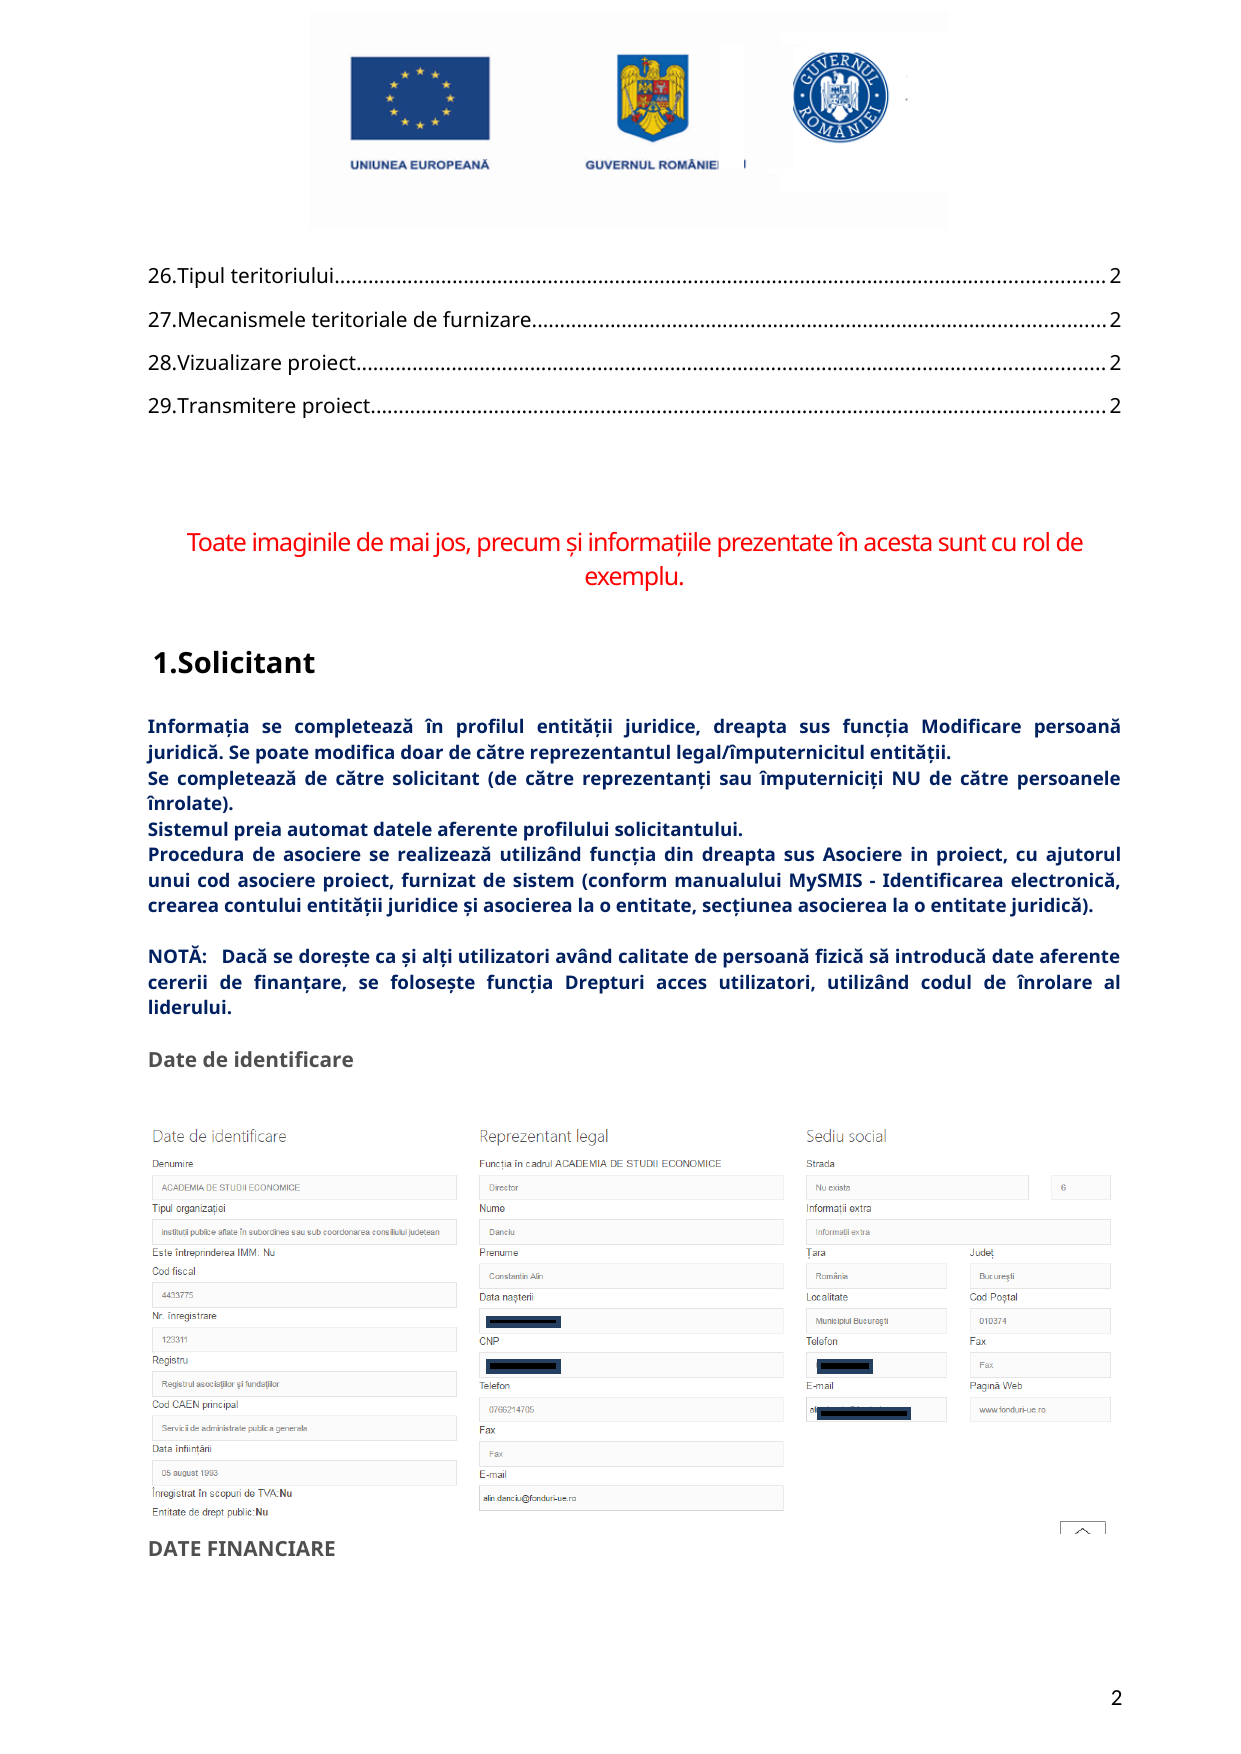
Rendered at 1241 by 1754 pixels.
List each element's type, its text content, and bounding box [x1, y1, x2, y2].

text Date de identificare [148, 1046, 1122, 1074]
title Toate imaginile de mai jos, precum și informațiile prezentate în acesta sunt cu rol de exemplu. [148, 524, 1122, 593]
text Sistemul preia automat datele aferente profilului solicitantului. [148, 816, 1122, 841]
subtitle 1.Solicitant [148, 643, 1122, 682]
text 27.Mecanismele teritoriale de furnizare 2 [148, 305, 1122, 333]
text 26.Tipul teritoriului 2 [148, 262, 1122, 290]
text 29.Transmitere proiect 2 [148, 391, 1122, 419]
picture [147, 1124, 1115, 1534]
text Informația se completează în profilul entității juridice, dreapta sus funcția Modificare persoană juridică. Se poate modifica doar de către reprezentantul legal/împuternicitul entității. [148, 714, 1122, 765]
text Se completează de către solicitant (de către reprezentanți sau împuterniciți NU de către persoanele înrolate). [148, 765, 1122, 816]
text NOTĂ: Dacă se dorește ca și alți utilizatori având calitate de persoană fizică să introducă date aferente cererii de finanțare, se folosește funcția Drepturi acces utilizatori, utilizând codul de înrolare al liderului. [148, 943, 1122, 1020]
picture [309, 11, 950, 230]
text Procedura de asociere se realizează utilizând funcția din dreapta sus Asociere in proiect, cu ajutorul unui cod asociere proiect, furnizat de sistem (conform manualului MySMIS - Identificarea electronică, crearea contului entității juridice și asocierea la o entitate, secțiunea asocierea la o entitate juridică). [148, 841, 1122, 918]
text 28.Vizualizare proiect 2 [148, 348, 1122, 376]
